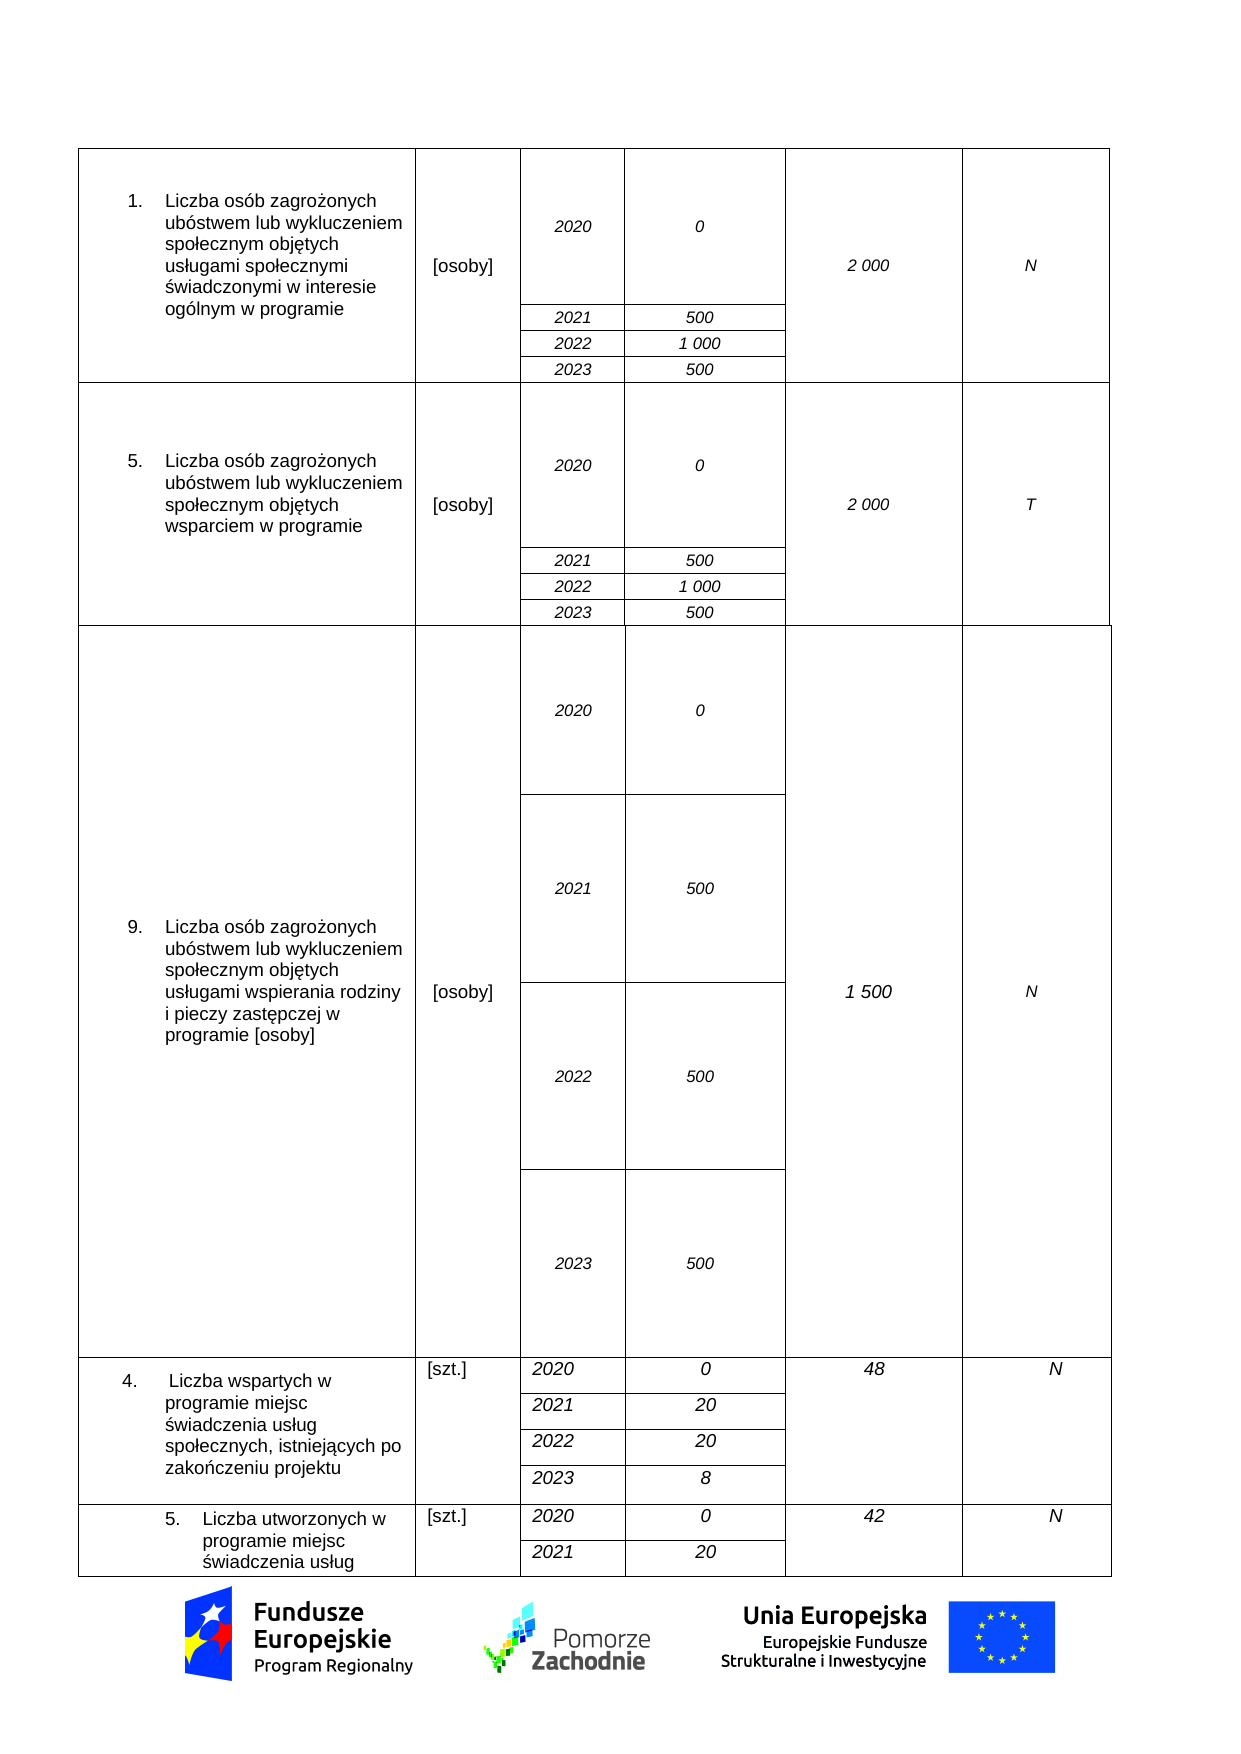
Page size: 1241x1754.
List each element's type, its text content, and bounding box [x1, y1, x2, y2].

table_cell 42 [786, 1505, 962, 1576]
table_cell 2023 [521, 600, 624, 625]
table_cell Liczba osób zagrożonych ubóstwem lub wykluczeniem społecznym objętych wsparciem w programie [79, 383, 415, 625]
table_cell [szt.] [416, 1505, 520, 1576]
table_cell 20 [626, 1394, 785, 1429]
table_cell 2021 [521, 1541, 625, 1576]
table_cell N [963, 1505, 1111, 1576]
table_cell 8 [626, 1466, 785, 1504]
table_cell 2 000 [786, 383, 962, 625]
table_cell N [963, 1358, 1111, 1504]
table_cell 2021 [521, 548, 624, 573]
table_cell 500 [625, 600, 785, 625]
table_cell 2022 [521, 983, 625, 1169]
table_cell 48 [786, 1358, 962, 1504]
table_cell N [963, 149, 1109, 382]
table_cell 2020 [521, 383, 624, 547]
table_cell T [963, 383, 1109, 625]
table_cell 0 [625, 383, 785, 547]
table_cell 1 500 [786, 626, 962, 1357]
table_cell 2020 [521, 1505, 625, 1540]
table_cell 500 [625, 305, 785, 330]
table_cell 20 [626, 1541, 785, 1576]
table_cell 0 [625, 149, 785, 304]
table_cell 1 000 [625, 574, 785, 599]
table_cell 2020 [521, 149, 624, 304]
table_cell 2022 [521, 331, 624, 356]
table_cell 2022 [521, 574, 624, 599]
table_cell 2 000 [786, 149, 962, 382]
table_cell 2021 [521, 305, 624, 330]
table_cell [osoby] [416, 626, 520, 1357]
table_cell 2020 [521, 1358, 625, 1393]
table_cell 0 [626, 626, 785, 794]
table_cell 500 [625, 548, 785, 573]
table_cell 2023 [521, 357, 624, 382]
table_cell 0 [626, 1505, 785, 1540]
table_cell 2023 [521, 1170, 625, 1357]
table_cell 0 [626, 1358, 785, 1393]
table_cell [osoby] [416, 383, 520, 625]
table_cell 500 [625, 357, 785, 382]
table_cell [osoby] [416, 149, 520, 382]
table_cell Liczba osób zagrożonych ubóstwem lub wykluczeniem społecznym objętych usługami wspierania rodziny i pieczy zastępczej w programie [osoby] [79, 626, 415, 1357]
table_cell Liczba utworzonych w programie miejsc świadczenia usług wspierania rodziny i pieczy zastępczej istniejących po zakończeniu projektu [79, 1505, 415, 1576]
table_cell 4. Liczba wspartych w programie miejsc świadczenia usług społecznych, istniejących po zakończeniu projektu [79, 1358, 415, 1504]
table_cell 2020 [521, 626, 625, 794]
table_cell 2023 [521, 1466, 625, 1504]
table_cell 2022 [521, 1430, 625, 1465]
table_cell 20 [626, 1430, 785, 1465]
table_cell [szt.] [416, 1358, 520, 1504]
table_cell 2021 [521, 795, 625, 982]
table_cell 500 [626, 983, 785, 1169]
table_cell 1 000 [625, 331, 785, 356]
picture [185, 1586, 1056, 1681]
table_cell 500 [626, 1170, 785, 1357]
table_cell Liczba osób zagrożonych ubóstwem lub wykluczeniem społecznym objętych usługami społecznymi świadczonymi w interesie ogólnym w programie [79, 149, 415, 382]
table_cell N [963, 626, 1111, 1357]
table_cell 500 [626, 795, 785, 982]
table_cell 2021 [521, 1394, 625, 1429]
